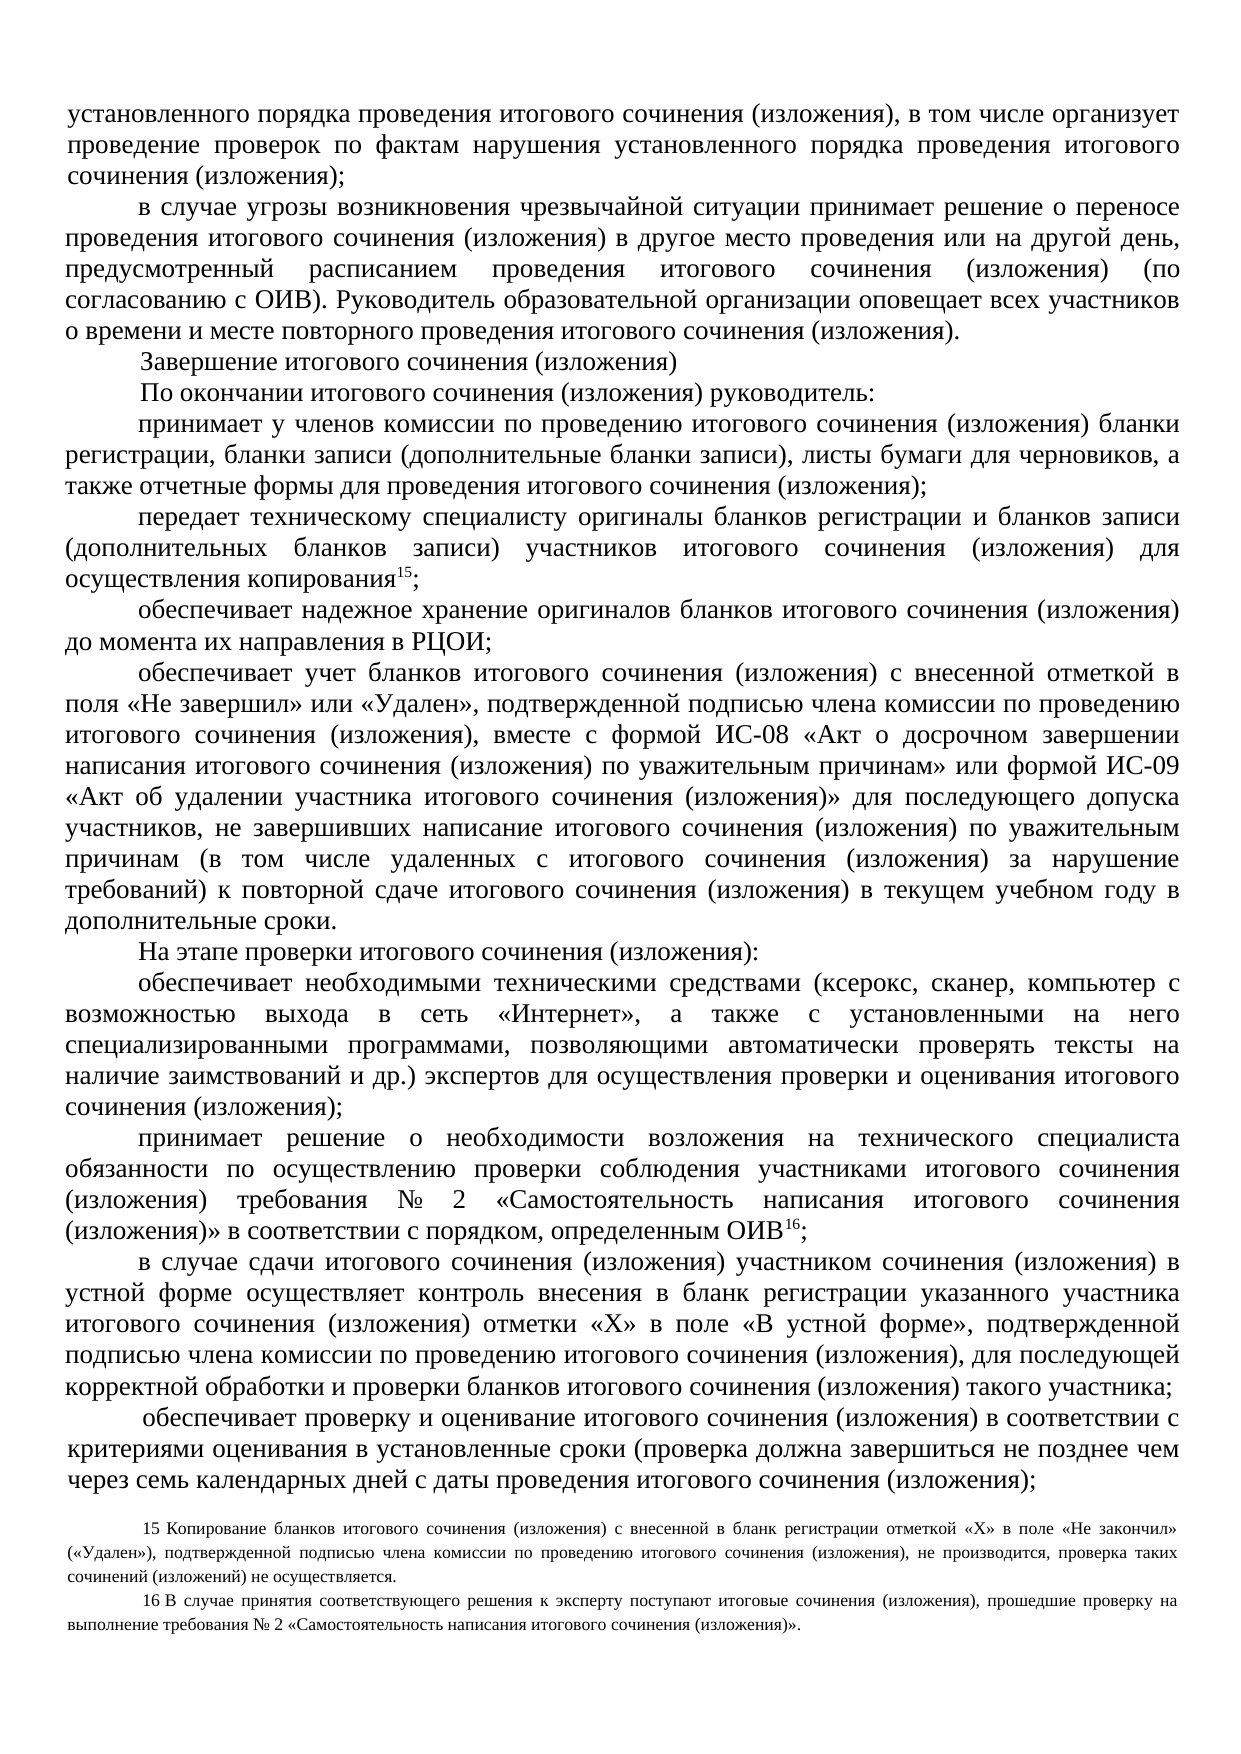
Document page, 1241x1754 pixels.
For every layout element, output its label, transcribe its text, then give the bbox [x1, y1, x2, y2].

text обеспечивает необходимыми техническими средствами (ксерокс, сканер, компьютер с возможностью выхода в сеть «Интернет», а также с установленными на него специализированными программами, позволяющими автоматически проверять тексты на наличие заимствований и др.) экспертов для осуществления проверки и оценивания итогового сочинения (изложения); [65, 967, 1181, 1122]
text в случае угрозы возникновения чрезвычайной ситуации принимает решение о переносе проведения итогового сочинения (изложения) в другое место проведения или на другой день, предусмотренный расписанием проведения итогового сочинения (изложения) (по согласованию с ОИВ). Руководитель образовательной организации оповещает всех участников о времени и месте повторного проведения итогового сочинения (изложения). [65, 191, 1181, 346]
text принимает у членов комиссии по проведению итогового сочинения (изложения) бланки регистрации, бланки записи (дополнительные бланки записи), листы бумаги для черновиков, а также отчетные формы для проведения итогового сочинения (изложения); [65, 408, 1181, 501]
text обеспечивает проверку и оценивание итогового сочинения (изложения) в соответствии с критериями оценивания в установленные сроки (проверка должна завершиться не позднее чем через семь календарных дней с даты проведения итогового сочинения (изложения); [67, 1401, 1181, 1494]
text Завершение итогового сочинения (изложения) [140, 346, 900, 377]
text На этапе проверки итогового сочинения (изложения): [65, 936, 1183, 967]
text передает техническому специалисту оригиналы бланков регистрации и бланков записи (дополнительных бланков записи) участников итогового сочинения (изложения) для осуществления копирования; [65, 501, 1181, 594]
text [67, 97, 1181, 191]
text обеспечивает учет бланков итогового сочинения (изложения) с внесенной отметкой в поля «Не завершил» или «Удален», подтвержденной подписью члена комиссии по проведению итогового сочинения (изложения), вместе с формой ИС-08 «Акт о досрочном завершении написания итогового сочинения (изложения) по уважительным причинам» или формой ИС-09 «Акт об удалении участника итогового сочинения (изложения)» для последующего допуска участников, не завершивших написание итогового сочинения (изложения) по уважительным причинам (в том числе удаленных с итогового сочинения (изложения) за нарушение требований) к повторной сдаче итогового сочинения (изложения) в текущем учебном году в дополнительные сроки. [65, 656, 1181, 936]
text обеспечивает надежное хранение оригиналов бланков итогового сочинения (изложения) до момента их направления в РЦОИ; [65, 594, 1181, 656]
text По окончании итогового сочинения (изложения) руководитель: [140, 377, 900, 408]
text принимает решение о необходимости возложения на технического специалиста обязанности по осуществлению проверки соблюдения участниками итогового сочинения (изложения) требования № 2 «Самостоятельность написания итогового сочинения (изложения)» в соответствии с порядком, определенным ОИВ; [65, 1122, 1181, 1246]
text в случае сдачи итогового сочинения (изложения) участником сочинения (изложения) в устной форме осуществляет контроль внесения в бланк регистрации указанного участника итогового сочинения (изложения) отметки «Х» в поле «В устной форме», подтвержденной подписью члена комиссии по проведению итогового сочинения (изложения), для последующей корректной обработки и проверки бланков итогового сочинения (изложения) такого участника; [65, 1246, 1181, 1401]
